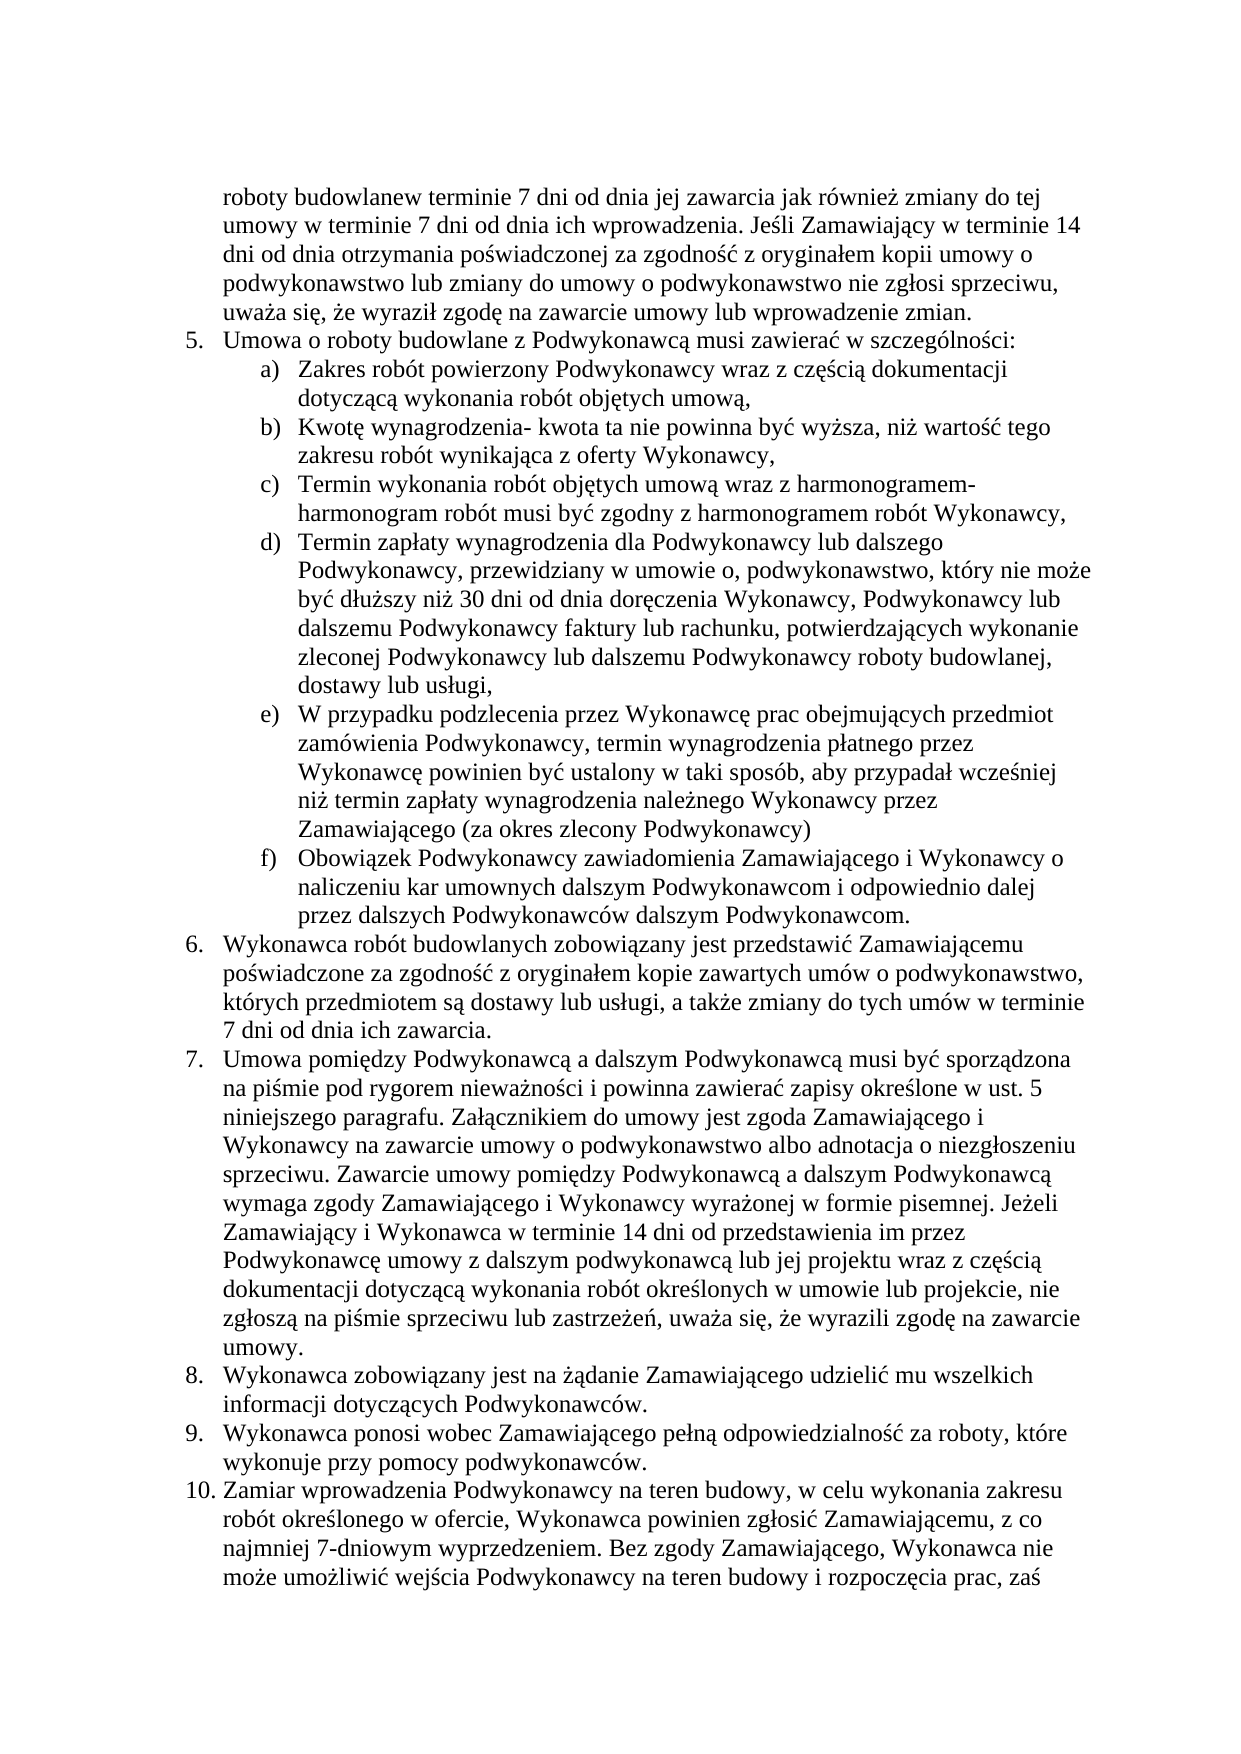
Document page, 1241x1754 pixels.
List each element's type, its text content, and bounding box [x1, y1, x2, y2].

list Kwotę wynagrodzenia- kwota ta nie powinna być wyższa, niż wartość tego zakresu robót wynikająca z oferty Wykonawcy, [260, 412, 1093, 469]
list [185, 182, 1093, 325]
list W przypadku podzlecenia przez Wykonawcę prac obejmujących przedmiot zamówienia Podwykonawcy, termin wynagrodzenia płatnego przez Wykonawcę powinien być ustalony w taki sposób, aby przypadał wcześniej niż termin zapłaty wynagrodzenia należnego Wykonawcy przez Zamawiającego (za okres zlecony Podwykonawcy) [260, 699, 1093, 843]
list Obowiązek Podwykonawcy zawiadomienia Zamawiającego i Wykonawcy o naliczeniu kar umownych dalszym Podwykonawcom i odpowiednio dalej przez dalszych Podwykonawców dalszym Podwykonawcom. [260, 843, 1093, 929]
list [185, 1475, 1093, 1590]
list Wykonawca ponosi wobec Zamawiającego pełną odpowiedzialność za roboty, które wykonuje przy pomocy podwykonawców. [185, 1418, 1093, 1475]
list Zakres robót powierzony Podwykonawcy wraz z częścią dokumentacji dotyczącą wykonania robót objętych umową, [260, 354, 1093, 412]
list Termin zapłaty wynagrodzenia dla Podwykonawcy lub dalszego Podwykonawcy, przewidziany w umowie o, podwykonawstwo, który nie może być dłuższy niż 30 dni od dnia doręczenia Wykonawcy, Podwykonawcy lub dalszemu Podwykonawcy faktury lub rachunku, potwierdzających wykonanie zleconej Podwykonawcy lub dalszemu Podwykonawcy roboty budowlanej, dostawy lub usługi, [260, 527, 1093, 699]
list Umowa pomiędzy Podwykonawcą a dalszym Podwykonawcą musi być sporządzona na piśmie pod rygorem nieważności i powinna zawierać zapisy określone w ust. 5 niniejszego paragrafu. Załącznikiem do umowy jest zgoda Zamawiającego i Wykonawcy na zawarcie umowy o podwykonawstwo albo adnotacja o niezgłoszeniu sprzeciwu. Zawarcie umowy pomiędzy Podwykonawcą a dalszym Podwykonawcą wymaga zgody Zamawiającego i Wykonawcy wyrażonej w formie pisemnej. Jeżeli Zamawiający i Wykonawca w terminie 14 dni od przedstawienia im przez Podwykonawcę umowy z dalszym podwykonawcą lub jej projektu wraz z częścią dokumentacji dotyczącą wykonania robót określonych w umowie lub projekcie, nie zgłoszą na piśmie sprzeciwu lub zastrzeżeń, uważa się, że wyrazili zgodę na zawarcie umowy. [185, 1044, 1093, 1360]
list Wykonawca robót budowlanych zobowiązany jest przedstawić Zamawiającemu poświadczone za zgodność z oryginałem kopie zawartych umów o podwykonawstwo, których przedmiotem są dostawy lub usługi, a także zmiany do tych umów w terminie 7 dni od dnia ich zawarcia. [185, 929, 1093, 1044]
list Wykonawca zobowiązany jest na żądanie Zamawiającego udzielić mu wszelkich informacji dotyczących Podwykonawców. [185, 1360, 1093, 1418]
list Termin wykonania robót objętych umową wraz z harmonogramem-harmonogram robót musi być zgodny z harmonogramem robót Wykonawcy, [260, 469, 1093, 527]
list Umowa o roboty budowlane z Podwykonawcą musi zawierać w szczególności: [185, 325, 1093, 354]
